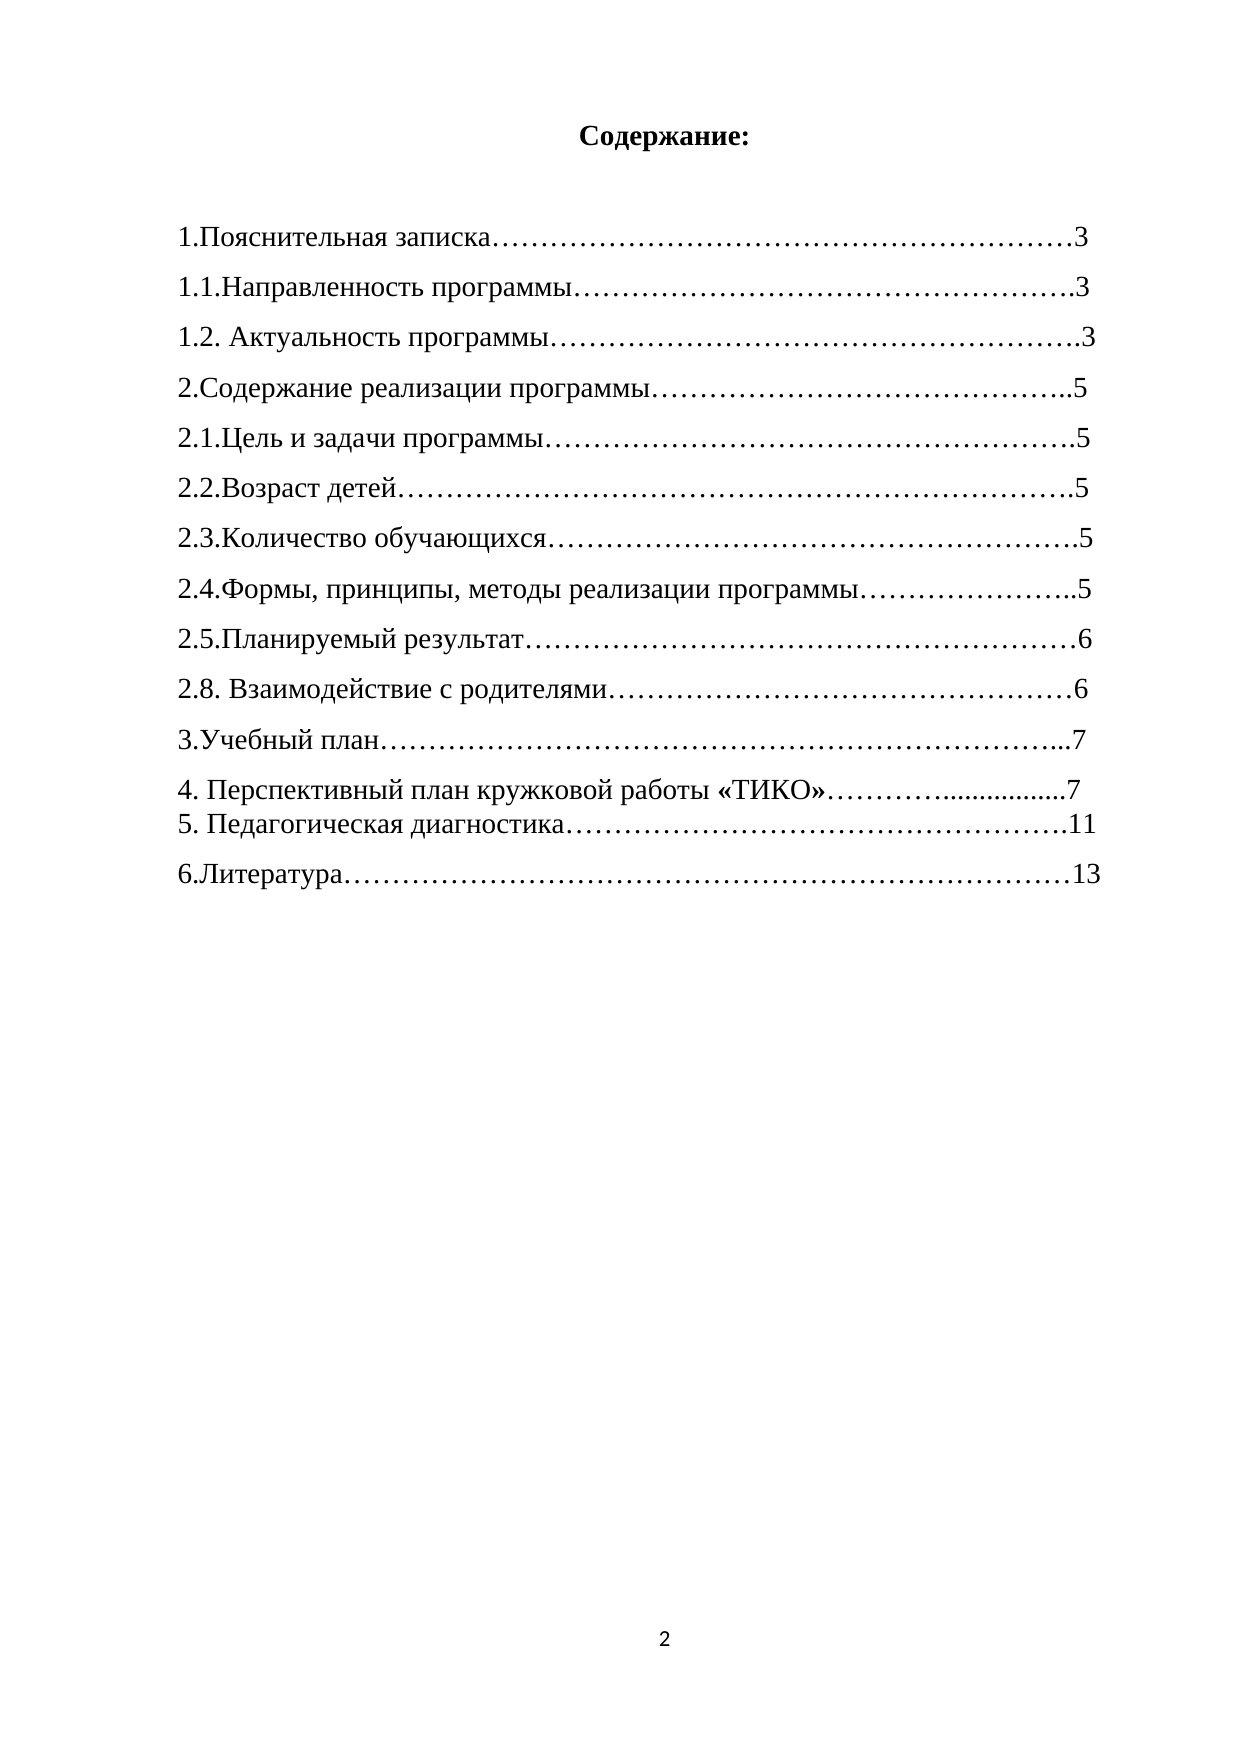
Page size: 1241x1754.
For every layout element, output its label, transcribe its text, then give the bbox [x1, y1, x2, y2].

text 3.Учебный план……………………………………………………………...7 [177, 722, 1152, 755]
text 2.3.Количество обучающихся……………………………………………….5 [177, 521, 1152, 554]
text 5. Педагогическая диагностика…………………………………………….11 [177, 806, 1152, 839]
text 2.4.Формы, принципы, методы реализации программы…………………..5 [177, 571, 1152, 604]
text 6.Литература…………………………………………………………………13 [177, 856, 1152, 889]
text 2.8. Взаимодействие с родителями…………………………………………6 [177, 672, 1152, 705]
text Содержание: [177, 118, 1152, 152]
text 2.5.Планируемый результат…………………………………………………6 [177, 621, 1152, 655]
text 4. Перспективный план кружковой работы «ТИКО»………….................7 [177, 772, 1152, 806]
text 1.Пояснительная записка……………………………………………………3 [177, 219, 1152, 252]
text 2.2.Возраст детей…………………………………………………………….5 [177, 470, 1152, 504]
text 1.1.Направленность программы…………………………………………….3 [177, 269, 1152, 303]
text 2.Содержание реализации программы……………………………………..5 [177, 370, 1152, 403]
text 2.1.Цель и задачи программы……………………………………………….5 [177, 420, 1152, 453]
text 1.2. Актуальность программы……………………………………………….3 [177, 319, 1152, 353]
